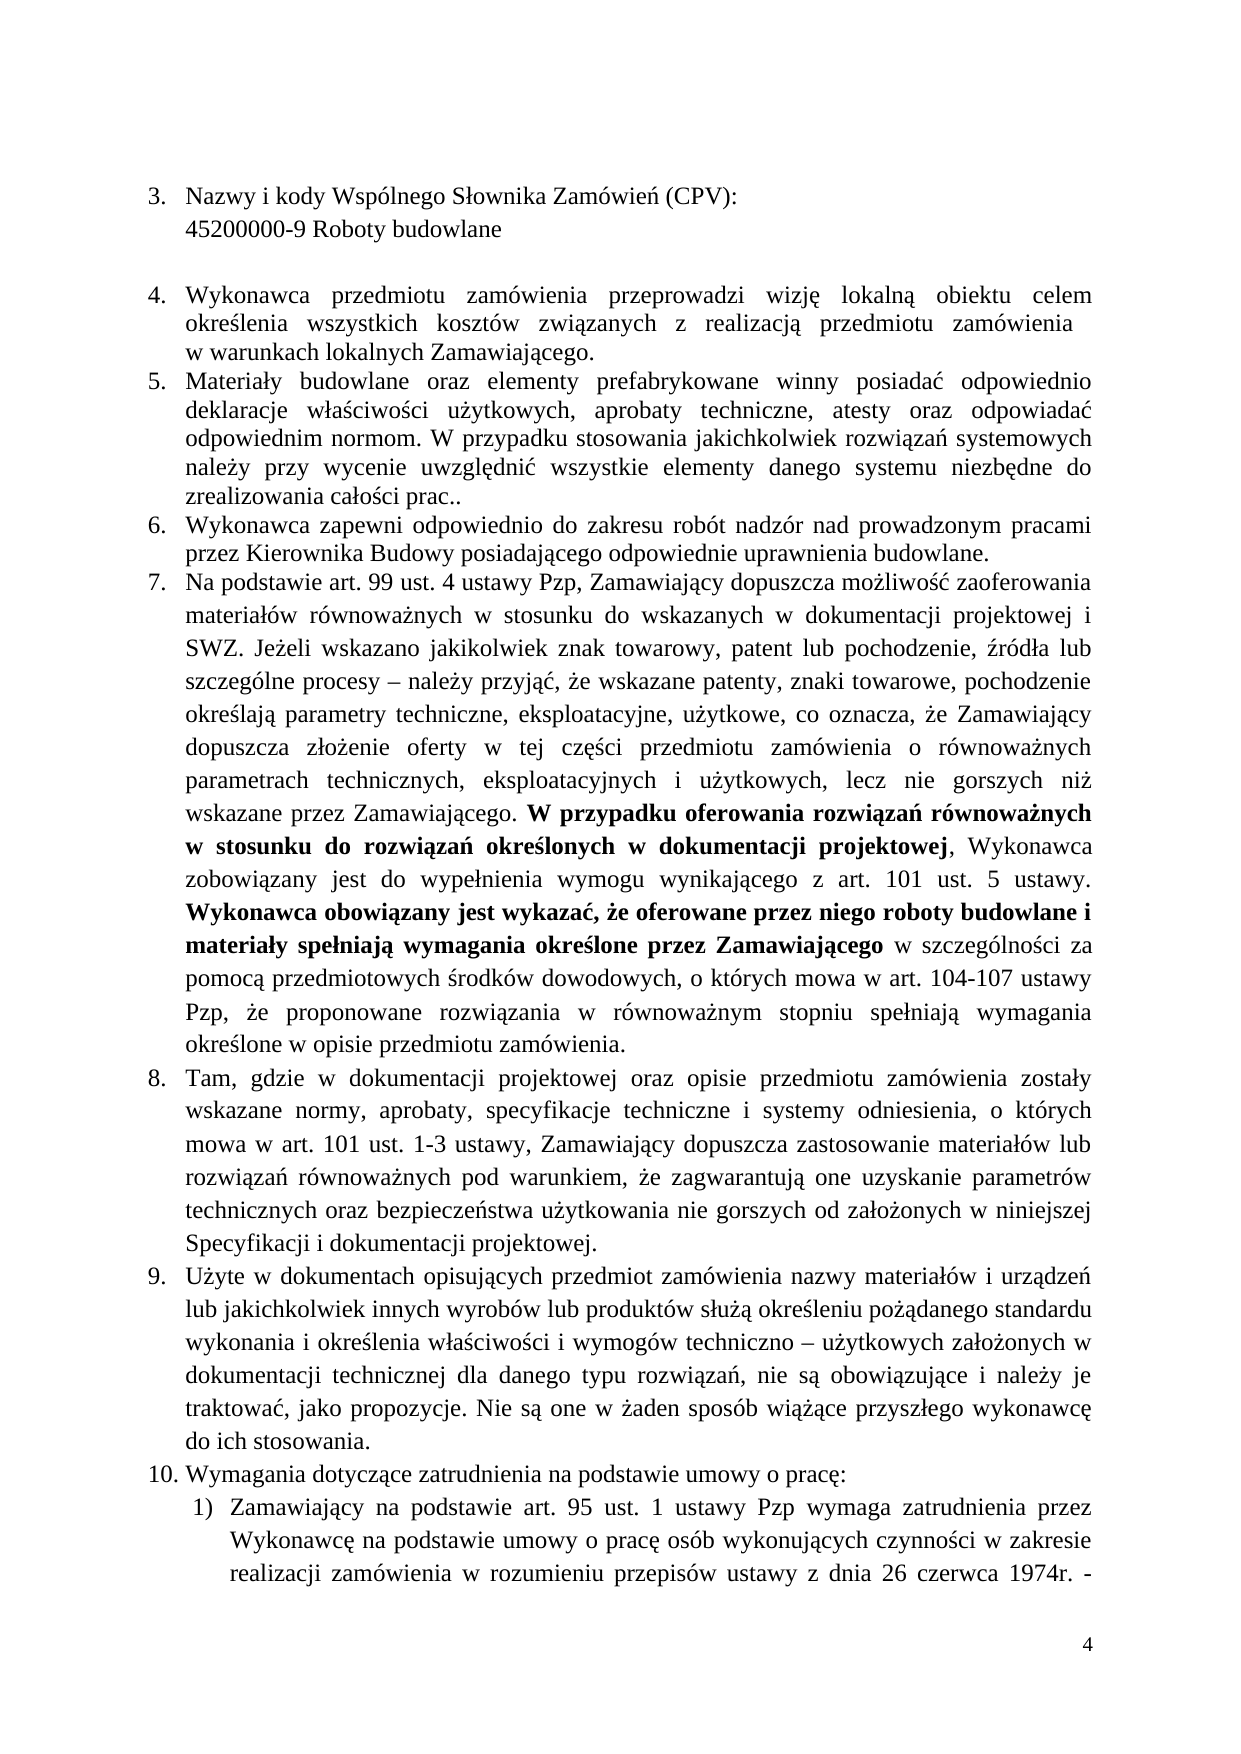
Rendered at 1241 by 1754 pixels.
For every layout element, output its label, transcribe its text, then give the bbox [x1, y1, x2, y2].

list Wykonawca zapewni odpowiednio do zakresu robót nadzór nad prowadzonym pracami przez Kierownika Budowy posiadającego odpowiednie uprawnienia budowlane. [148, 510, 1092, 567]
list Materiały budowlane oraz elementy prefabrykowane winny posiadać odpowiednio deklaracje właściwości użytkowych, aprobaty techniczne, atesty oraz odpowiadać odpowiednim normom. W przypadku stosowania jakichkolwiek rozwiązań systemowych należy przy wycenie uwzględnić wszystkie elementy danego systemu niezbędne do zrealizowania całości prac.. [148, 366, 1092, 510]
list Tam, gdzie w dokumentacji projektowej oraz opisie przedmiotu zamówienia zostały wskazane normy, aprobaty, specyfikacje techniczne i systemy odniesienia, o których mowa w art. 101 ust. 1-3 ustawy, Zamawiający dopuszcza zastosowanie materiałów lub rozwiązań równoważnych pod warunkiem, że zagwarantują one uzyskanie parametrów technicznych oraz bezpieczeństwa użytkowania nie gorszych od założonych w niniejszej Specyfikacji i dokumentacji projektowej. [148, 1063, 1092, 1256]
text 45200000-9 Roboty budowlane [185, 214, 1092, 242]
list Użyte w dokumentach opisujących przedmiot zamówienia nazwy materiałów i urządzeń lub jakichkolwiek innych wyrobów lub produktów służą określeniu pożądanego standardu wykonania i określenia właściwości i wymogów techniczno – użytkowych założonych w dokumentacji technicznej dla danego typu rozwiązań, nie są obowiązujące i należy je traktować, jako propozycje. Nie są one w żaden sposób wiążące przyszłego wykonawcę do ich stosowania. [148, 1261, 1092, 1454]
list Wymagania dotyczące zatrudnienia na podstawie umowy o pracę: [148, 1459, 1092, 1488]
list Nazwy i kody Wspólnego Słownika Zamówień (CPV): [148, 181, 1092, 209]
list Na podstawie art. 99 ust. 4 ustawy Pzp, Zamawiający dopuszcza możliwość zaoferowania materiałów równoważnych w stosunku do wskazanych w dokumentacji projektowej i SWZ. Jeżeli wskazano jakikolwiek znak towarowy, patent lub pochodzenie, źródła lub szczególne procesy – należy przyjąć, że wskazane patenty, znaki towarowe, pochodzenie określają parametry techniczne, eksploatacyjne, użytkowe, co oznacza, że Zamawiający dopuszcza złożenie oferty w tej części przedmiotu zamówienia o równoważnych parametrach technicznych, eksploatacyjnych i użytkowych, lecz nie gorszych niż wskazane przez Zamawiającego. W przypadku oferowania rozwiązań równoważnych w stosunku do rozwiązań określonych w dokumentacji projektowej, Wykonawca zobowiązany jest do wypełnienia wymogu wynikającego z art. 101 ust. 5 ustawy. Wykonawca obowiązany jest wykazać, że oferowane przez niego roboty budowlane i materiały spełniają wymagania określone przez Zamawiającego w szczególności za pomocą przedmiotowych środków dowodowych, o których mowa w art. 104-107 ustawy Pzp, że proponowane rozwiązania w równoważnym stopniu spełniają wymagania określone w opisie przedmiotu zamówienia. [148, 567, 1092, 1058]
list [192, 1492, 1092, 1587]
list Wykonawca przedmiotu zamówienia przeprowadzi wizję lokalną obiektu celem określenia wszystkich kosztów związanych z realizacją przedmiotu zamówienia w warunkach lokalnych Zamawiającego. [148, 280, 1092, 366]
